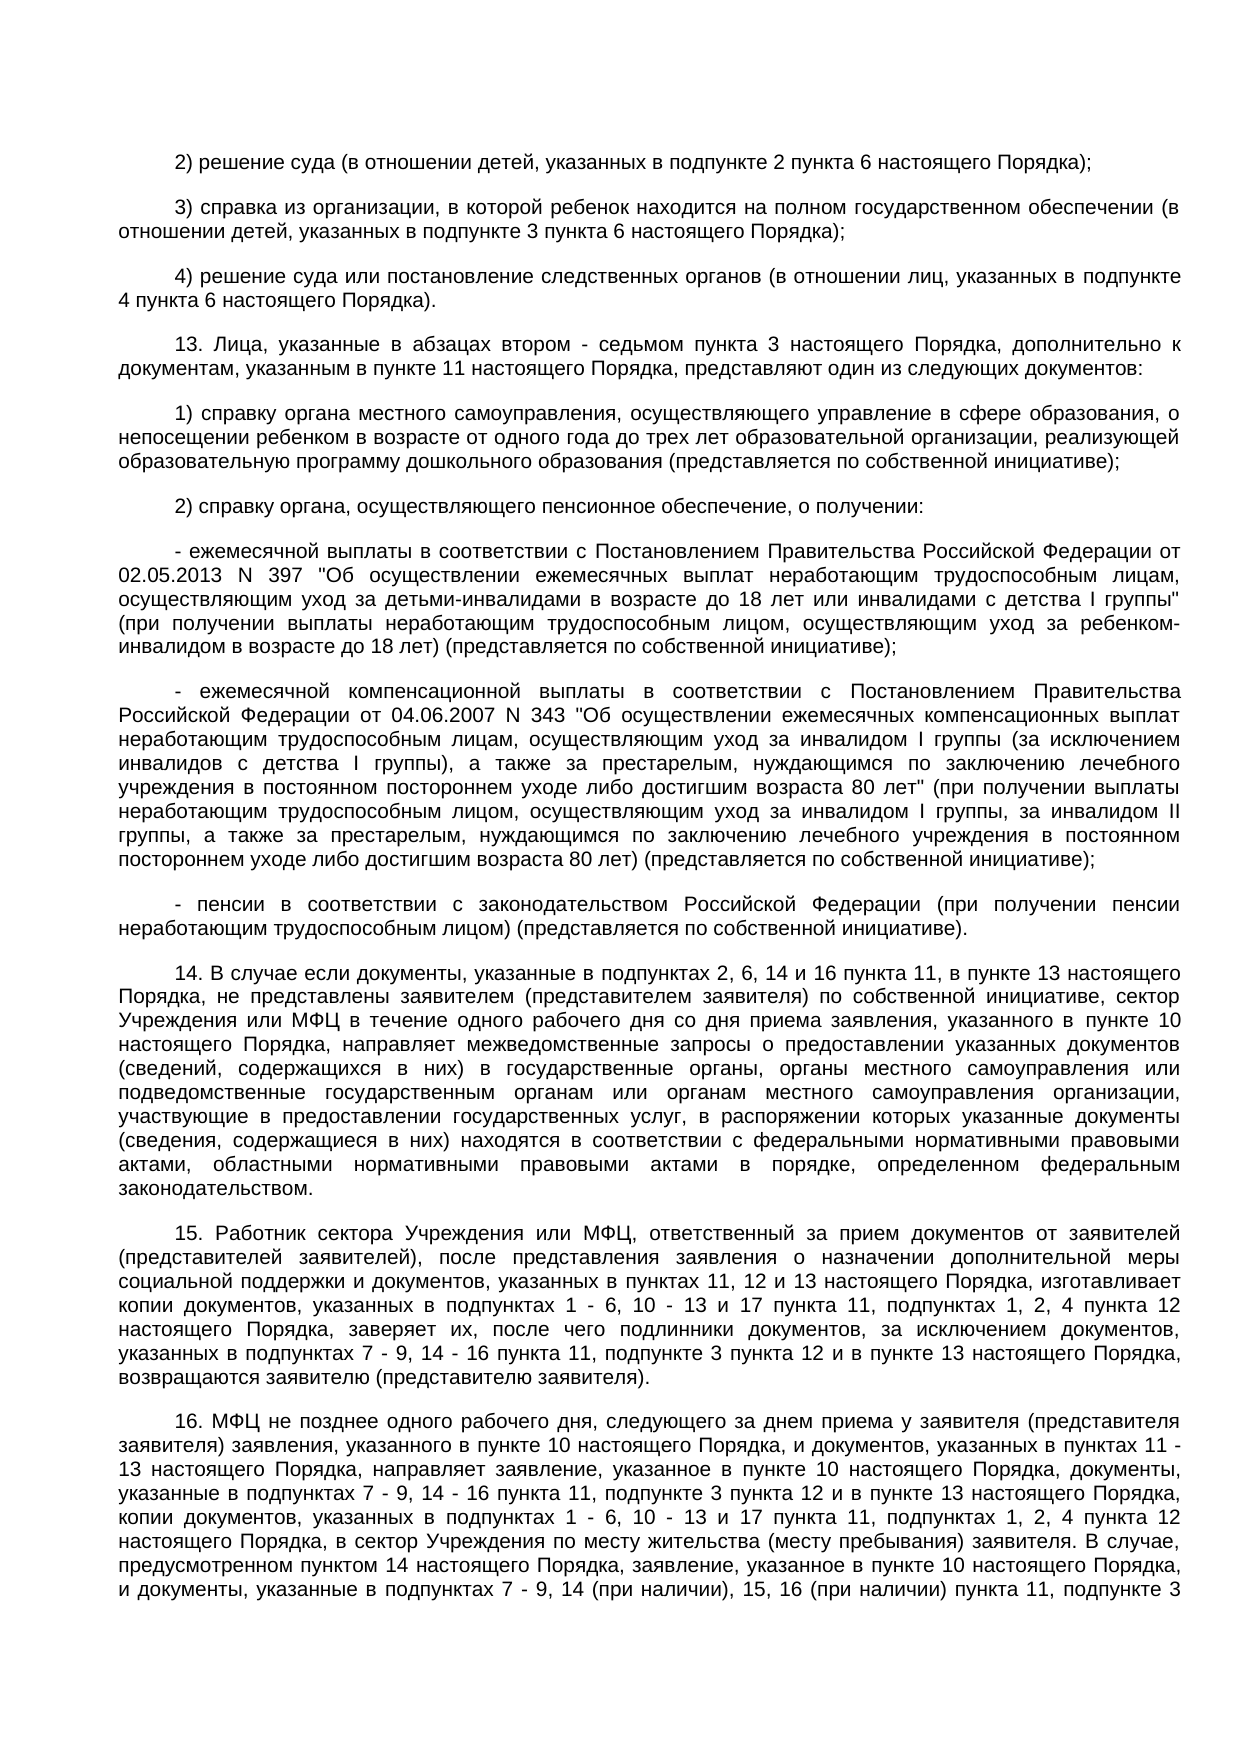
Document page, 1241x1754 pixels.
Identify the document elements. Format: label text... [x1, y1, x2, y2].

text - ежемесячной выплаты в соответствии с Постановлением Правительства Российской Федерации от 02.05.2013 N 397 "Об осуществлении ежемесячных выплат неработающим трудоспособным лицам, осуществляющим уход за детьми-инвалидами в возрасте до 18 лет или инвалидами с детства I группы" (при получении выплаты неработающим трудоспособным лицом, осуществляющим уход за ребенком-инвалидом в возрасте до 18 лет) (представляется по собственной инициативе); [118, 538, 1181, 658]
text - пенсии в соответствии с законодательством Российской Федерации (при получении пенсии неработающим трудоспособным лицом) (представляется по собственной инициативе). [118, 892, 1181, 939]
text 1) справку органа местного самоуправления, осуществляющего управление в сфере образования, о непосещении ребенком в возрасте от одного года до трех лет образовательной организации, реализующей образовательную программу дошкольного образования (представляется по собственной инициативе); [118, 401, 1181, 473]
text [118, 1409, 1181, 1601]
text 15. Работник сектора Учреждения или МФЦ, ответственный за прием документов от заявителей (представителей заявителей), после представления заявления о назначении дополнительной меры социальной поддержки и документов, указанных в пунктах 11, 12 и 13 настоящего Порядка, изготавливает копии документов, указанных в подпунктах 1 - 6, 10 - 13 и 17 пункта 11, подпунктах 1, 2, 4 пункта 12 настоящего Порядка, заверяет их, после чего подлинники документов, за исключением документов, указанных в подпунктах 7 - 9, 14 - 16 пункта 11, подпункте 3 пункта 12 и в пункте 13 настоящего Порядка, возвращаются заявителю (представителю заявителя). [118, 1221, 1181, 1388]
text 2) справку органа, осуществляющего пенсионное обеспечение, о получении: [118, 494, 1181, 518]
text 13. Лица, указанные в абзацах втором - седьмом пункта 3 настоящего Порядка, дополнительно к документам, указанным в пункте 11 настоящего Порядка, представляют один из следующих документов: [118, 332, 1181, 380]
text - ежемесячной компенсационной выплаты в соответствии с Постановлением Правительства Российской Федерации от 04.06.2007 N 343 "Об осуществлении ежемесячных компенсационных выплат неработающим трудоспособным лицам, осуществляющим уход за инвалидом I группы (за исключением инвалидов с детства I группы), а также за престарелым, нуждающимся по заключению лечебного учреждения в постоянном постороннем уходе либо достигшим возраста 80 лет" (при получении выплаты неработающим трудоспособным лицом, осуществляющим уход за инвалидом I группы, за инвалидом II группы, а также за престарелым, нуждающимся по заключению лечебного учреждения в постоянном постороннем уходе либо достигшим возраста 80 лет) (представляется по собственной инициативе); [118, 679, 1181, 871]
text 3) справка из организации, в которой ребенок находится на полном государственном обеспечении (в отношении детей, указанных в подпункте 3 пункта 6 настоящего Порядка); [118, 195, 1181, 243]
text 14. В случае если документы, указанные в подпунктах 2, 6, 14 и 16 пункта 11, в пункте 13 настоящего Порядка, не представлены заявителем (представителем заявителя) по собственной инициативе, сектор Учреждения или МФЦ в течение одного рабочего дня со дня приема заявления, указанного в пункте 10 настоящего Порядка, направляет межведомственные запросы о предоставлении указанных документов (сведений, содержащихся в них) в государственные органы, органы местного самоуправления или подведомственные государственным органам или органам местного самоуправления организации, участвующие в предоставлении государственных услуг, в распоряжении которых указанные документы (сведения, содержащиеся в них) находятся в соответствии с федеральными нормативными правовыми актами, областными нормативными правовыми актами в порядке, определенном федеральным законодательством. [118, 960, 1181, 1200]
text 2) решение суда (в отношении детей, указанных в подпункте 2 пункта 6 настоящего Порядка); [118, 150, 1181, 174]
text 4) решение суда или постановление следственных органов (в отношении лиц, указанных в подпункте 4 пункта 6 настоящего Порядка). [118, 263, 1181, 311]
